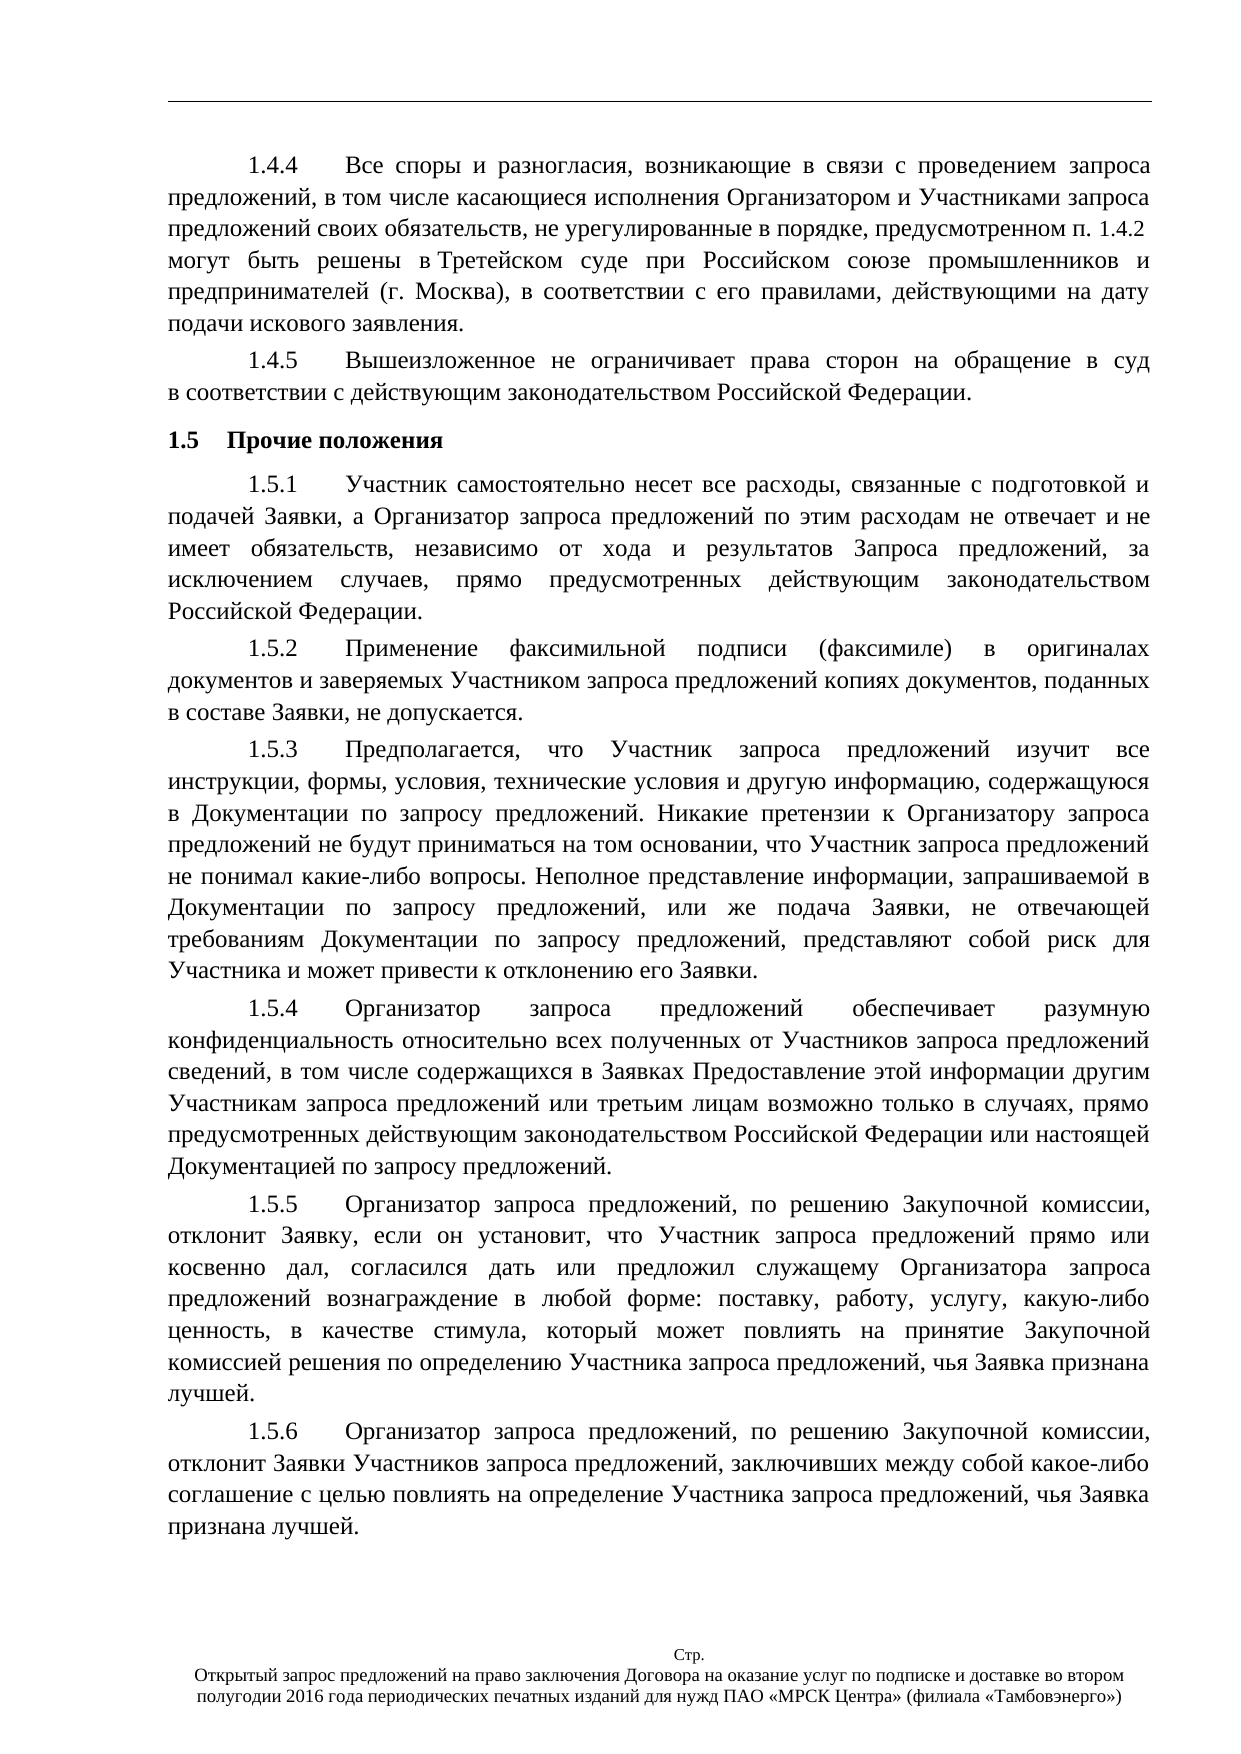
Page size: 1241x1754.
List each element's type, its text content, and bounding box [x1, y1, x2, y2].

list Организатор запроса предложений обеспечивает разумную конфиденциальность относительно всех полученных от Участников запроса предложений сведений, в том числе содержащихся в Заявках Предоставление этой информации другим Участникам запроса предложений или третьим лицам возможно только в случаях, прямо предусмотренных действующим законодательством Российской Федерации или настоящей Документацией по запросу предложений. [168, 993, 1150, 1180]
list Применение факсимильной подписи (факсимиле) в оригиналах документов и заверяемых Участником запроса предложений копиях документов, поданных в составе Заявки, не допускается. [168, 633, 1150, 725]
list Участник самостоятельно несет все расходы, связанные с подготовкой и подачей Заявки, а Организатор запроса предложений по этим расходам не отвечает и не имеет обязательств, независимо от хода и результатов Запроса предложений, за исключением случаев, прямо предусмотренных действующим законодательством Российской Федерации. [168, 469, 1150, 624]
list Предполагается, что Участник запроса предложений изучит все инструкции, формы, условия, технические условия и другую информацию, содержащуюся в Документации по запросу предложений. Никакие претензии к Организатору запроса предложений не будут приниматься на том основании, что Участник запроса предложений не понимал какие-либо вопросы. Неполное представление информации, запрашиваемой в Документации по запросу предложений, или же подача Заявки, не отвечающей требованиям Документации по запросу предложений, представляют собой риск для Участника и может привести к отклонению его Заявки. [168, 734, 1150, 984]
list Вышеизложенное не ограничивает права сторон на обращение в суд в соответствии с действующим законодательством Российской Федерации. [168, 346, 1150, 406]
list Организатор запроса предложений, по решению Закупочной комиссии, отклонит Заявку, если он установит, что Участник запроса предложений прямо или косвенно дал, согласился дать или предложил служащему Организатора запроса предложений вознаграждение в любой форме: поставку, работу, услугу, какую-либо ценность, в качестве стимула, который может повлиять на принятие Закупочной комиссией решения по определению Участника запроса предложений, чья Заявка признана лучшей. [168, 1189, 1150, 1407]
subtitle Прочие положения [168, 425, 1152, 454]
list Организатор запроса предложений, по решению Закупочной комиссии, отклонит Заявки Участников запроса предложений, заключивших между собой какое-либо соглашение с целью повлиять на определение Участника запроса предложений, чья Заявка признана лучшей. [168, 1416, 1150, 1539]
list Все споры и разногласия, возникающие в связи с проведением запроса предложений, в том числе касающиеся исполнения Организатором и Участниками запроса предложений своих обязательств, не урегулированные в порядке, предусмотренном п. 1.4.2 могут быть решены в Третейском суде при Российском союзе промышленников и предпринимателей (г. Москва), в соответствии с его правилами, действующими на дату подачи искового заявления. [168, 150, 1150, 337]
